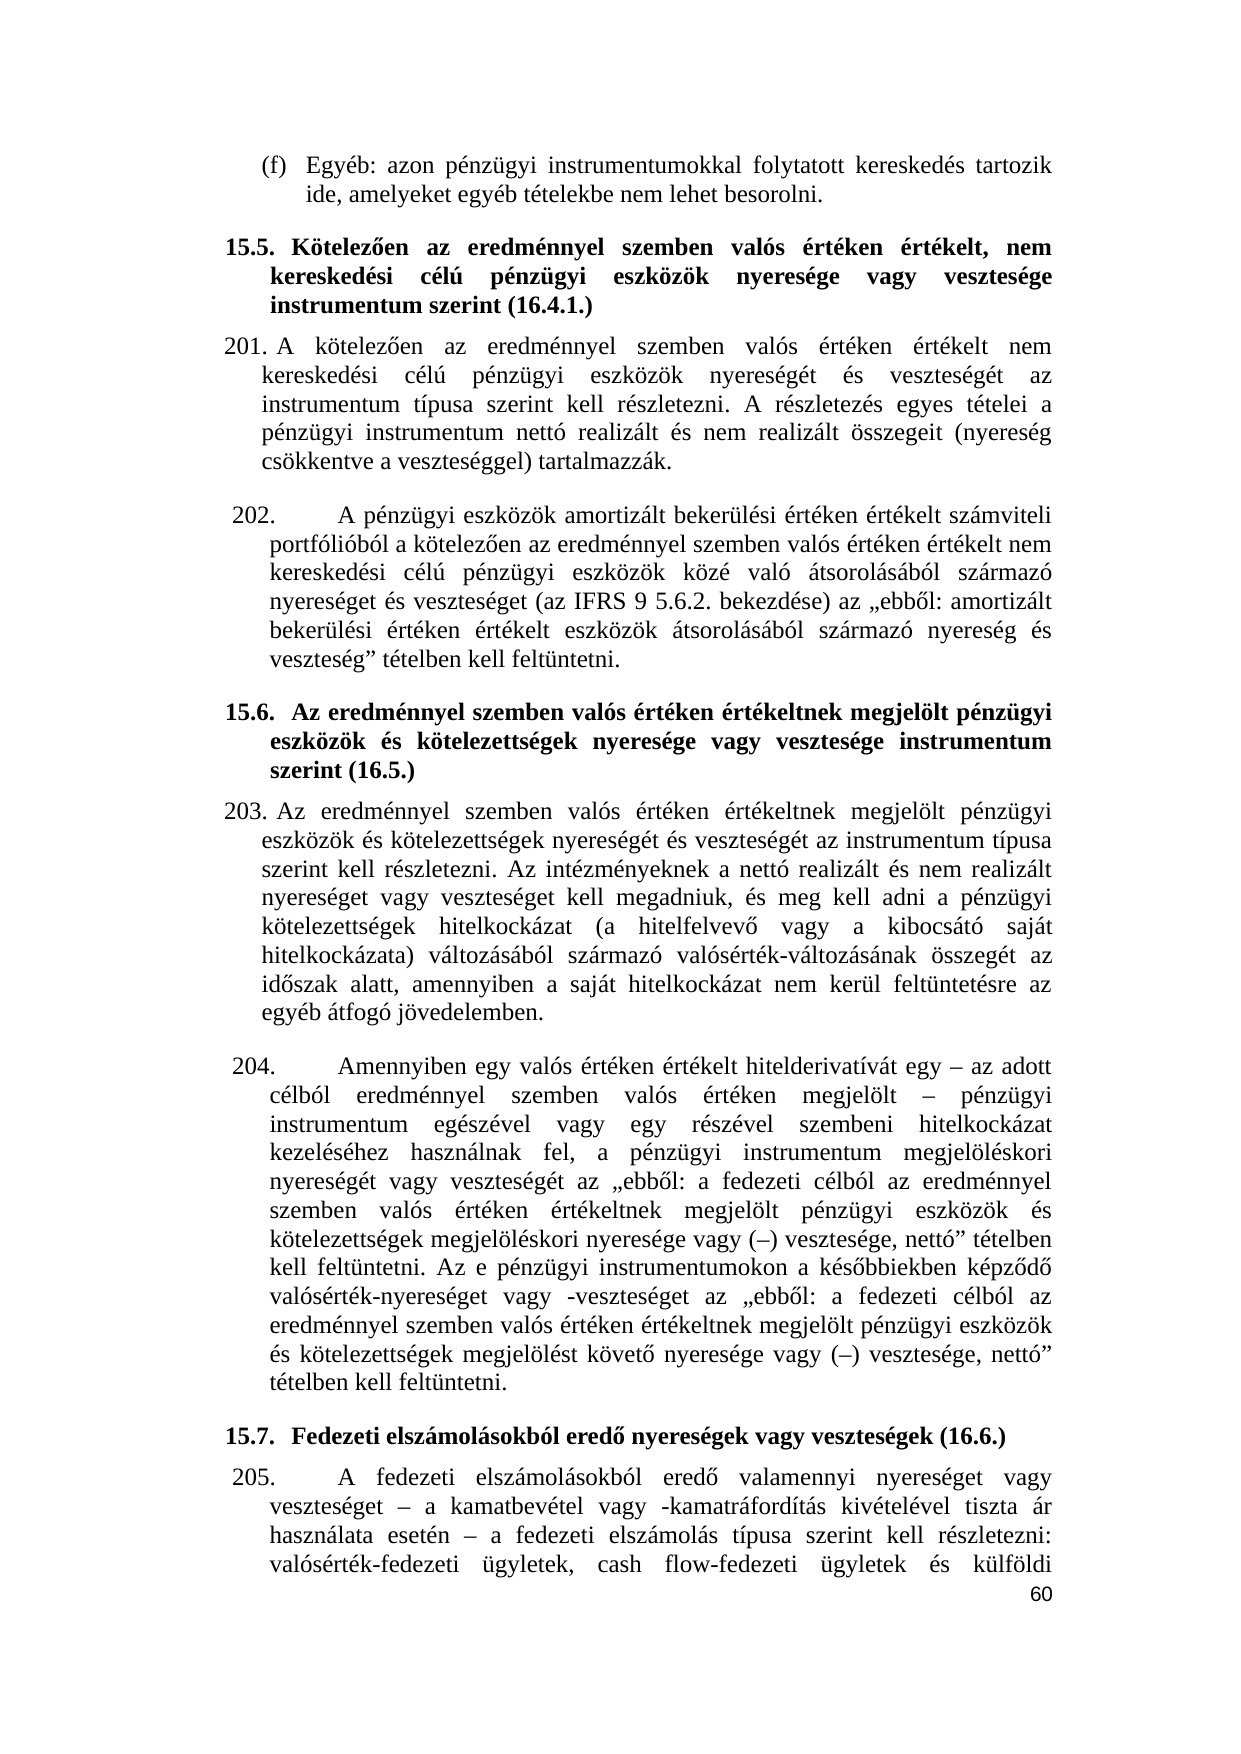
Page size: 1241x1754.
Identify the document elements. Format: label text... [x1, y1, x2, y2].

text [232, 1462, 1053, 1577]
text A kötelezően az eredménnyel szemben valós értéken értékelt nem kereskedési célú pénzügyi eszközök nyereségét és veszteségét az instrumentum típusa szerint kell részletezni. A részletezés egyes tételei a pénzügyi instrumentum nettó realizált és nem realizált összegeit (nyereség csökkentve a veszteséggel) tartalmazzák. [224, 331, 1053, 475]
subtitle Fedezeti elszámolásokból eredő nyereségek vagy veszteségek (16.6.) [225, 1421, 1053, 1450]
subtitle Az eredménnyel szemben valós értéken értékeltnek megjelölt pénzügyi eszközök és kötelezettségek nyeresége vagy vesztesége instrumentum szerint (16.5.) [225, 697, 1053, 784]
text Az eredménnyel szemben valós értéken értékeltnek megjelölt pénzügyi eszközök és kötelezettségek nyereségét és veszteségét az instrumentum típusa szerint kell részletezni. Az intézményeknek a nettó realizált és nem realizált nyereséget vagy veszteséget kell megadniuk, és meg kell adni a pénzügyi kötelezettségek hitelkockázat (a hitelfelvevő vagy a kibocsátó saját hitelkockázata) változásából származó valósérték-változásának összegét az időszak alatt, amennyiben a saját hitelkockázat nem kerül feltüntetésre az egyéb átfogó jövedelemben. [224, 796, 1053, 1026]
text A pénzügyi eszközök amortizált bekerülési értéken értékelt számviteli portfólióból a kötelezően az eredménnyel szemben valós értéken értékelt nem kereskedési célú pénzügyi eszközök közé való átsorolásából származó nyereséget és veszteséget (az IFRS 9 5.6.2. bekezdése) az „ebből: amortizált bekerülési értéken értékelt eszközök átsorolásából származó nyereség és veszteség” tételben kell feltüntetni. [232, 500, 1053, 672]
text Amennyiben egy valós értéken értékelt hitelderivatívát egy – az adott célból eredménnyel szemben valós értéken megjelölt – pénzügyi instrumentum egészével vagy egy részével szembeni hitelkockázat kezeléséhez használnak fel, a pénzügyi instrumentum megjelöléskori nyereségét vagy veszteségét az „ebből: a fedezeti célból az eredménnyel szemben valós értéken értékeltnek megjelölt pénzügyi eszközök és kötelezettségek megjelöléskori nyeresége vagy (–) vesztesége, nettó” tételben kell feltüntetni. Az e pénzügyi instrumentumokon a későbbiekben képződő valósérték-nyereséget vagy -veszteséget az „ebből: a fedezeti célból az eredménnyel szemben valós értéken értékeltnek megjelölt pénzügyi eszközök és kötelezettségek megjelölést követő nyeresége vagy (–) vesztesége, nettó” tételben kell feltüntetni. [232, 1051, 1053, 1396]
subtitle Kötelezően az eredménnyel szemben valós értéken értékelt, nem kereskedési célú pénzügyi eszközök nyeresége vagy vesztesége instrumentum szerint (16.4.1.) [225, 232, 1053, 319]
list Egyéb: azon pénzügyi instrumentumokkal folytatott kereskedés tartozik ide, amelyeket egyéb tételekbe nem lehet besorolni. [261, 150, 1053, 207]
